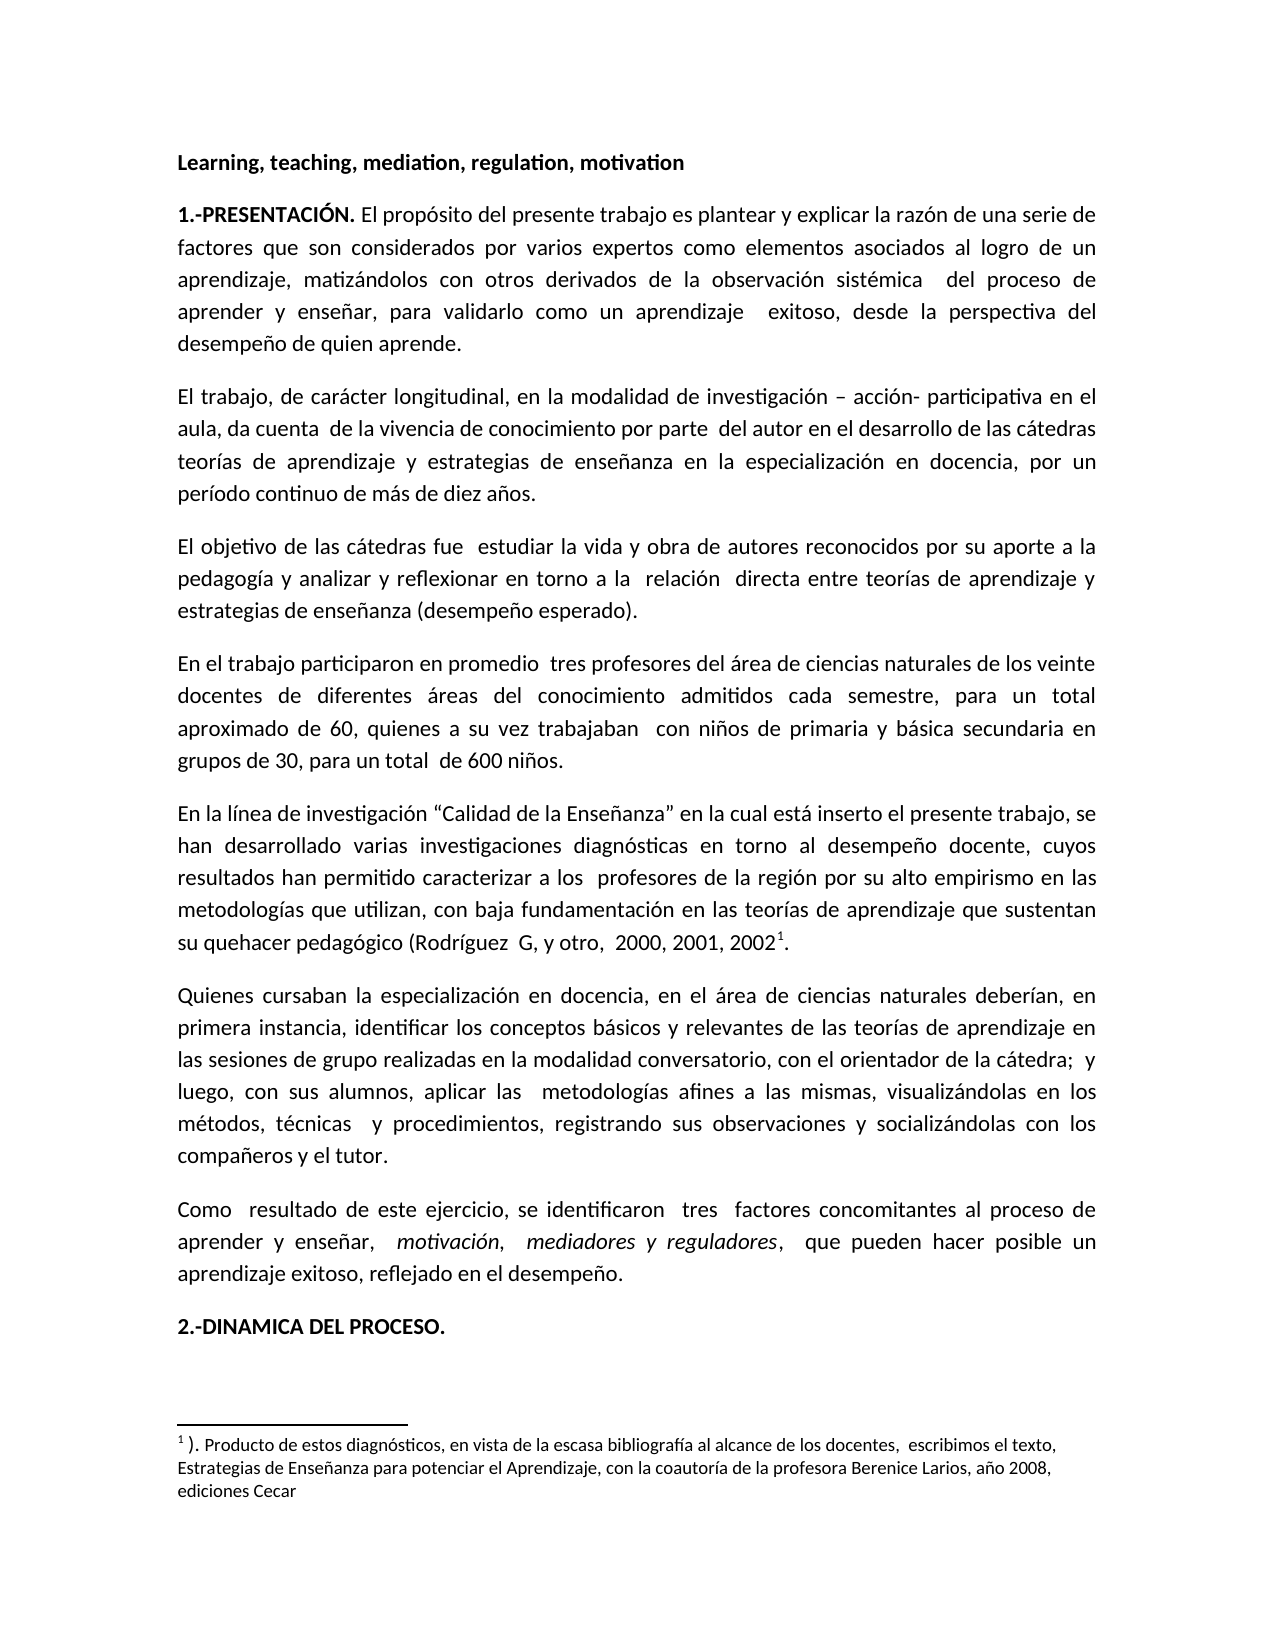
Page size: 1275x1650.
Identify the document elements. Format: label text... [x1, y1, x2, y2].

text 2.-DINAMICA DEL PROCESO. [177, 1312, 1098, 1340]
text Quienes cursaban la especialización en docencia, en el área de ciencias naturales deberían, en primera instancia, identificar los conceptos básicos y relevantes de las teorías de aprendizaje en las sesiones de grupo realizadas en la modalidad conversatorio, con el orientador de la cátedra; y luego, con sus alumnos, aplicar las metodologías afines a las mismas, visualizándolas en los métodos, técnicas y procedimientos, registrando sus observaciones y socializándolas con los compañeros y el tutor. [177, 981, 1098, 1170]
text 1.-PRESENTACIÓN. El propósito del presente trabajo es plantear y explicar la razón de una serie de factores que son considerados por varios expertos como elementos asociados al logro de un aprendizaje, matizándolos con otros derivados de la observación sistémica del proceso de aprender y enseñar, para validarlo como un aprendizaje exitoso, desde la perspectiva del desempeño de quien aprende. [177, 201, 1098, 357]
text Como resultado de este ejercicio, se identificaron tres factores concomitantes al proceso de aprender y enseñar, motivación, mediadores y reguladores, que pueden hacer posible un aprendizaje exitoso, reflejado en el desempeño. [177, 1195, 1098, 1287]
text El objetivo de las cátedras fue estudiar la vida y obra de autores reconocidos por su aporte a la pedagogía y analizar y reflexionar en torno a la relación directa entre teorías de aprendizaje y estrategias de enseñanza (desempeño esperado). [177, 532, 1098, 624]
text Learning, teaching, mediation, regulation, motivation [177, 148, 1098, 176]
text En la línea de investigación “Calidad de la Enseñanza” en la cual está inserto el presente trabajo, se han desarrollado varias investigaciones diagnósticas en torno al desempeño docente, cuyos resultados han permitido caracterizar a los profesores de la región por su alto empirismo en las metodologías que utilizan, con baja fundamentación en las teorías de aprendizaje que sustentan su quehacer pedagógico (Rodríguez G, y otro, 2000, 2001, 2002. [177, 799, 1098, 956]
text En el trabajo participaron en promedio tres profesores del área de ciencias naturales de los veinte docentes de diferentes áreas del conocimiento admitidos cada semestre, para un total aproximado de 60, quienes a su vez trabajaban con niños de primaria y básica secundaria en grupos de 30, para un total de 600 niños. [177, 649, 1098, 774]
text El trabajo, de carácter longitudinal, en la modalidad de investigación – acción- participativa en el aula, da cuenta de la vivencia de conocimiento por parte del autor en el desarrollo de las cátedras teorías de aprendizaje y estrategias de enseñanza en la especialización en docencia, por un período continuo de más de diez años. [177, 382, 1098, 507]
